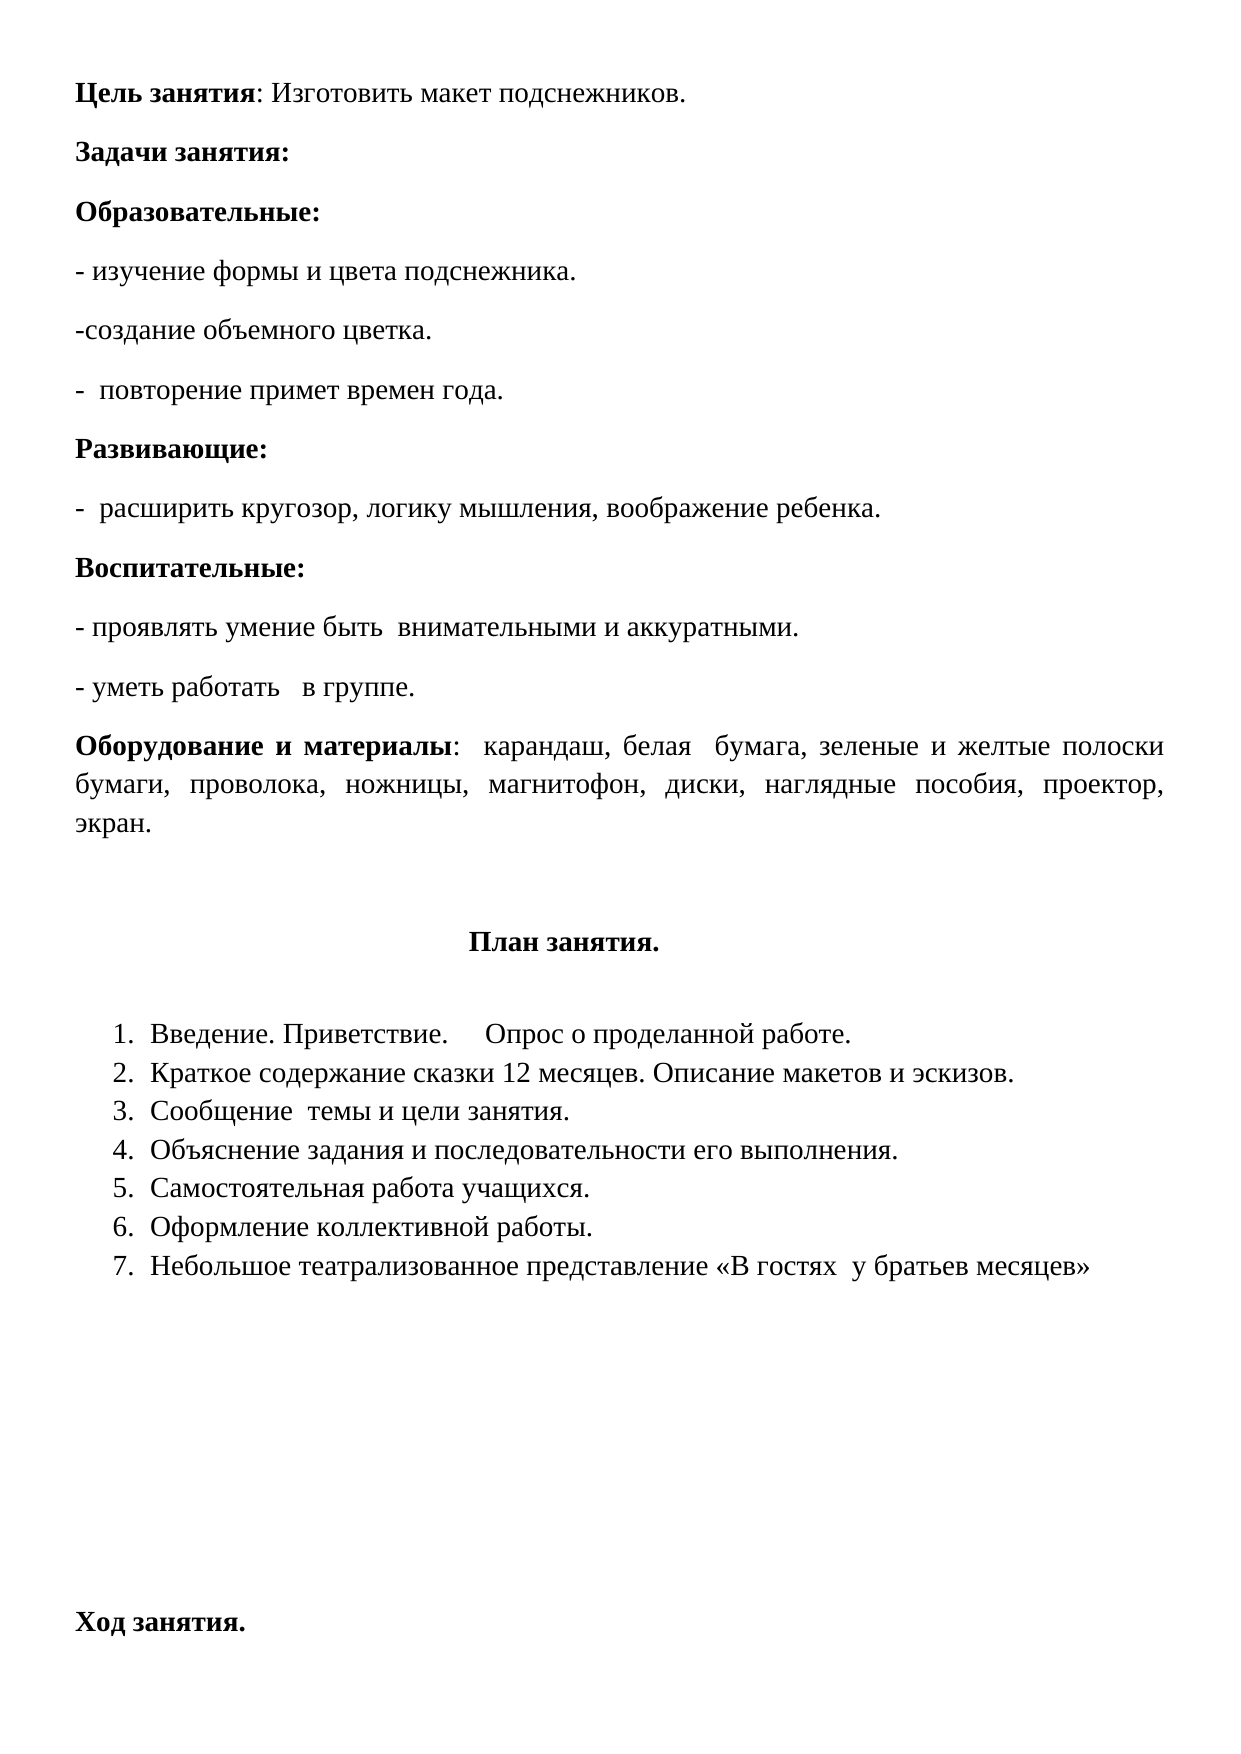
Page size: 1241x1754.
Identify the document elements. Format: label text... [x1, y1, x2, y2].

text -создание объемного цветка. [75, 312, 1165, 346]
text Оборудование и материалы: карандаш, белая бумага, зеленые и желтые полоски бумаги, проволока, ножницы, магнитофон, диски, наглядные пособия, проектор, экран. [75, 728, 1165, 839]
list Сообщение темы и цели занятия. [112, 1093, 1165, 1127]
text Ход занятия. [75, 1604, 1165, 1637]
text - изучение формы и цвета подснежника. [75, 253, 1165, 287]
list Объяснение задания и последовательности его выполнения. [112, 1132, 1165, 1166]
list Введение. Приветствие. Опрос о проделанной работе. [112, 1016, 1165, 1050]
text Образовательные: [75, 194, 1165, 227]
text - проявлять умение быть внимательными и аккуратными. [75, 609, 1165, 643]
list Самостоятельная работа учащихся. [112, 1171, 1165, 1204]
list Оформление коллективной работы. [112, 1209, 1165, 1243]
list Небольшое театрализованное представление «В гостях у братьев месяцев» [112, 1248, 1165, 1281]
text - повторение примет времен года. [75, 372, 1165, 405]
text - уметь работать в группе. [75, 669, 1165, 702]
text Задачи занятия: [75, 134, 1165, 168]
list Краткое содержание сказки 12 месяцев. Описание макетов и эскизов. [112, 1055, 1165, 1088]
text Цель занятия: Изготовить макет подснежников. [75, 75, 1165, 108]
text Воспитательные: [75, 550, 1165, 583]
text Развивающие: [75, 431, 1165, 465]
text - расширить кругозор, логику мышления, воображение ребенка. [75, 491, 1165, 524]
text План занятия. [75, 924, 1165, 957]
